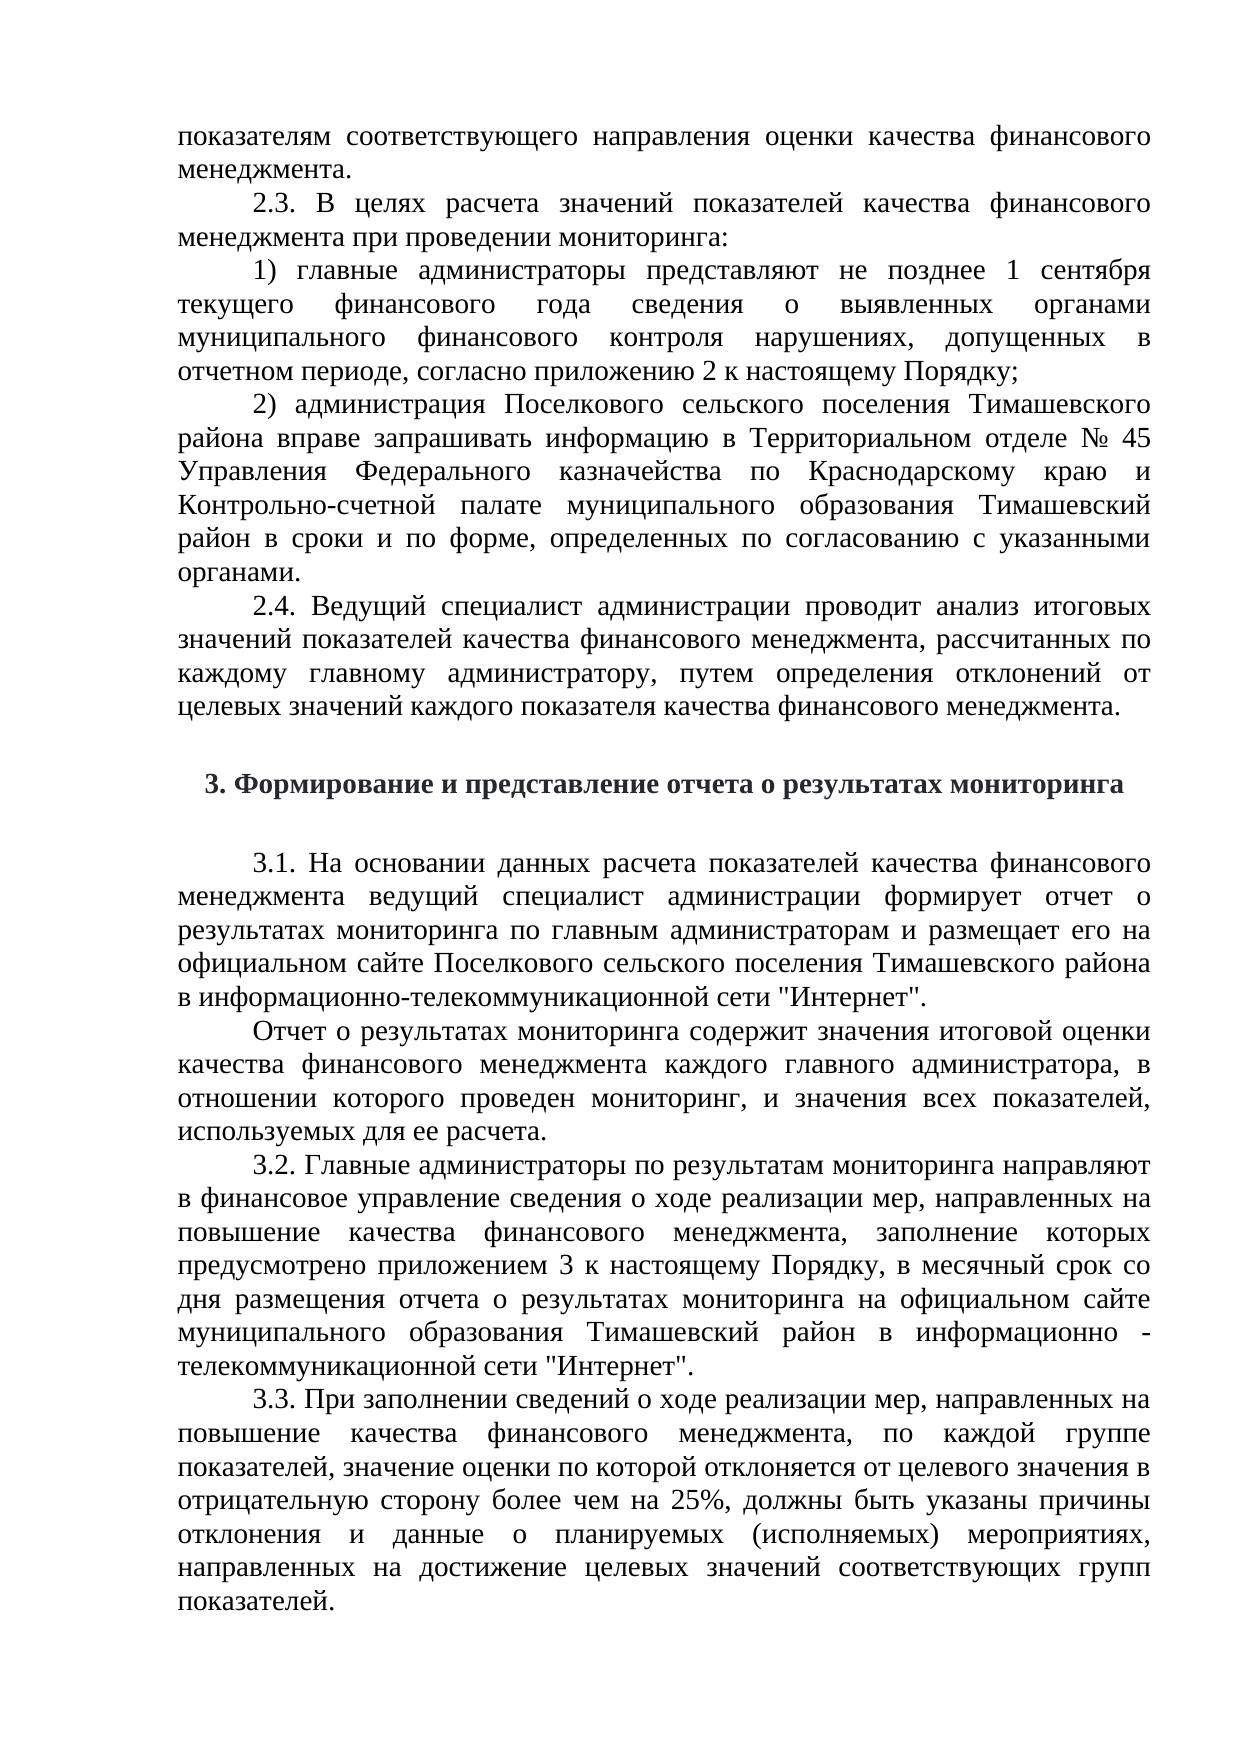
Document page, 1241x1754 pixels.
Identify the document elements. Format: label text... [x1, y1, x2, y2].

text Отчет о результатах мониторинга содержит значения итоговой оценки качества финансового менеджмента каждого главного администратора, в отношении которого проведен мониторинг, и значения всех показателей, используемых для ее расчета. [177, 1013, 1152, 1147]
text 1) главные администраторы представляют не позднее 1 сентября текущего финансового года сведения о выявленных органами муниципального финансового контроля нарушениях, допущенных в отчетном периоде, согласно приложению 2 к настоящему Порядку; [177, 252, 1152, 386]
text 3.3. При заполнении сведений о ходе реализации мер, направленных на повышение качества финансового менеджмента, по каждой группе показателей, значение оценки по которой отклоняется от целевого значения в отрицательную сторону более чем на 25%, должны быть указаны причины отклонения и данные о планируемых (исполняемых) мероприятиях, направленных на достижение целевых значений соответствующих групп показателей. [177, 1382, 1152, 1616]
text 2.3. В целях расчета значений показателей качества финансового менеджмента при проведении мониторинга: [177, 185, 1152, 252]
subtitle 3. Формирование и представление отчета о результатах мониторинга [177, 767, 1152, 800]
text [177, 118, 1152, 185]
text 3.2. Главные администраторы по результатам мониторинга направляют в финансовое управление сведения о ходе реализации мер, направленных на повышение качества финансового менеджмента, заполнение которых предусмотрено приложением 3 к настоящему Порядку, в месячный срок со дня размещения отчета о результатах мониторинга на официальном сайте муниципального образования Тимашевский район в информационно - телекоммуникационной сети "Интернет". [177, 1147, 1152, 1382]
text 3.1. На основании данных расчета показателей качества финансового менеджмента ведущий специалист администрации формирует отчет о результатах мониторинга по главным администраторам и размещает его на официальном сайте Поселкового сельского поселения Тимашевского района в информационно-телекоммуникационной сети "Интернет". [177, 845, 1152, 1013]
text 2.4. Ведущий специалист администрации проводит анализ итоговых значений показателей качества финансового менеджмента, рассчитанных по каждому главному администратору, путем определения отклонений от целевых значений каждого показателя качества финансового менеджмента. [177, 588, 1152, 722]
text 2) администрация Поселкового сельского поселения Тимашевского района вправе запрашивать информацию в Территориальном отделе № 45 Управления Федерального казначейства по Краснодарскому краю и Контрольно-счетной палате муниципального образования Тимашевский район в сроки и по форме, определенных по согласованию с указанными органами. [177, 386, 1152, 588]
